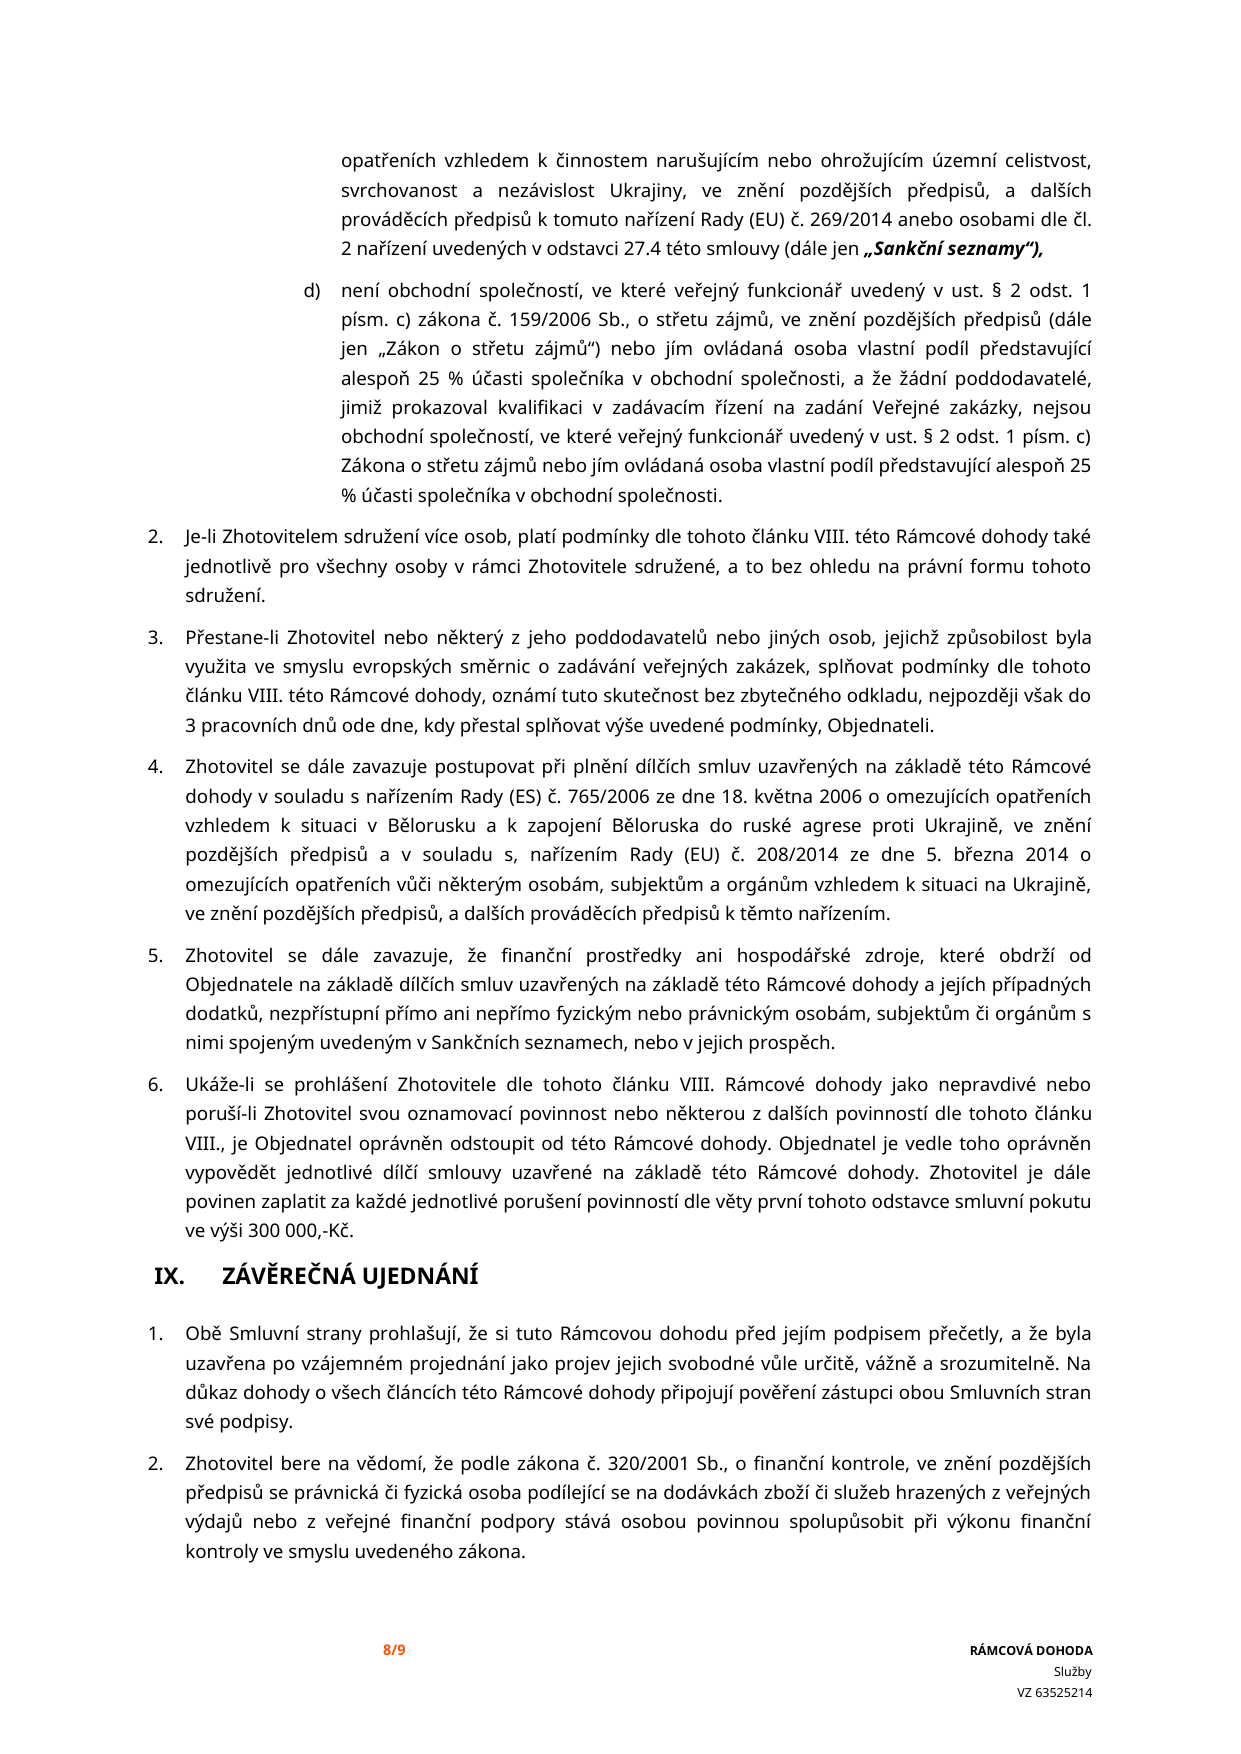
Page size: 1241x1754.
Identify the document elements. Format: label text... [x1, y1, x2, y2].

list Zhotovitel se dále zavazuje, že finanční prostředky ani hospodářské zdroje, které obdrží od Objednatele na základě dílčích smluv uzavřených na základě této Rámcové dohody a jejích případných dodatků, nezpřístupní přímo ani nepřímo fyzickým nebo právnickým osobám, subjektům či orgánům s nimi spojeným uvedeným v Sankčních seznamech, nebo v jejich prospěch. [148, 942, 1093, 1055]
list Zhotovitel se dále zavazuje postupovat při plnění dílčích smluv uzavřených na základě této Rámcové dohody v souladu s nařízením Rady (ES) č. 765/2006 ze dne 18. května 2006 o omezujících opatřeních vzhledem k situaci v Bělorusku a k zapojení Běloruska do ruské agrese proti Ukrajině, ve znění pozdějších předpisů a v souladu s, nařízením Rady (EU) č. 208/2014 ze dne 5. března 2014 o omezujících opatřeních vůči některým osobám, subjektům a orgánům vzhledem k situaci na Ukrajině, ve znění pozdějších předpisů, a dalších prováděcích předpisů k těmto nařízením. [148, 754, 1093, 926]
list Zhotovitel bere na vědomí, že podle zákona č. 320/2001 Sb., o finanční kontrole, ve znění pozdějších předpisů se právnická či fyzická osoba podílející se na dodávkách zboží či služeb hrazených z veřejných výdajů nebo z veřejné finanční podpory stává osobou povinnou spolupůsobit při výkonu finanční kontroly ve smyslu uvedeného zákona. [148, 1450, 1093, 1563]
list Obě Smluvní strany prohlašují, že si tuto Rámcovou dohodu před jejím podpisem přečetly, a že byla uzavřena po vzájemném projednání jako projev jejich svobodné vůle určitě, vážně a srozumitelně. Na důkaz dohody o všech článcích této Rámcové dohody připojují pověření zástupci obou Smluvních stran své podpisy. [148, 1321, 1093, 1434]
list Ukáže-li se prohlášení Zhotovitele dle tohoto článku VIII. Rámcové dohody jako nepravdivé nebo poruší-li Zhotovitel svou oznamovací povinnost nebo některou z dalších povinností dle tohoto článku VIII., je Objednatel oprávněn odstoupit od této Rámcové dohody. Objednatel je vedle toho oprávněn vypovědět jednotlivé dílčí smlouvy uzavřené na základě této Rámcové dohody. Zhotovitel je dále povinen zaplatit za každé jednotlivé porušení povinností dle věty první tohoto odstavce smluvní pokutu ve výši 300 000,-Kč. [148, 1071, 1093, 1243]
list Je-li Zhotovitelem sdružení více osob, platí podmínky dle tohoto článku VIII. této Rámcové dohody také jednotlivě pro všechny osoby v rámci Zhotovitele sdružené, a to bez ohledu na právní formu tohoto sdružení. [148, 524, 1093, 608]
text není obchodní společností, ve které veřejný funkcionář uvedený v ust. § 2 odst. 1 písm. c) zákona č. 159/2006 Sb., o střetu zájmů, ve znění pozdějších předpisů (dále jen „Zákon o střetu zájmů“) nebo jím ovládaná osoba vlastní podíl představující alespoň 25 % účasti společníka v obchodní společnosti, a že žádní poddodavatelé, jimiž prokazoval kvalifikaci v zadávacím řízení na zadání Veřejné zakázky, nejsou obchodní společností, ve které veřejný funkcionář uvedený v ust. § 2 odst. 1 písm. c) Zákona o střetu zájmů nebo jím ovládaná osoba vlastní podíl představující alespoň 25 % účasti společníka v obchodní společnosti. [303, 277, 1093, 508]
list ZÁVĚREČNÁ UJEDNÁNÍ [185, 1259, 1093, 1291]
list Přestane-li Zhotovitel nebo některý z jeho poddodavatelů nebo jiných osob, jejichž způsobilost byla využita ve smyslu evropských směrnic o zadávání veřejných zakázek, splňovat podmínky dle tohoto článku VIII. této Rámcové dohody, oznámí tuto skutečnost bez zbytečného odkladu, nejpozději však do 3 pracovních dnů ode dne, kdy přestal splňovat výše uvedené podmínky, Objednateli. [148, 624, 1093, 737]
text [303, 148, 1093, 261]
